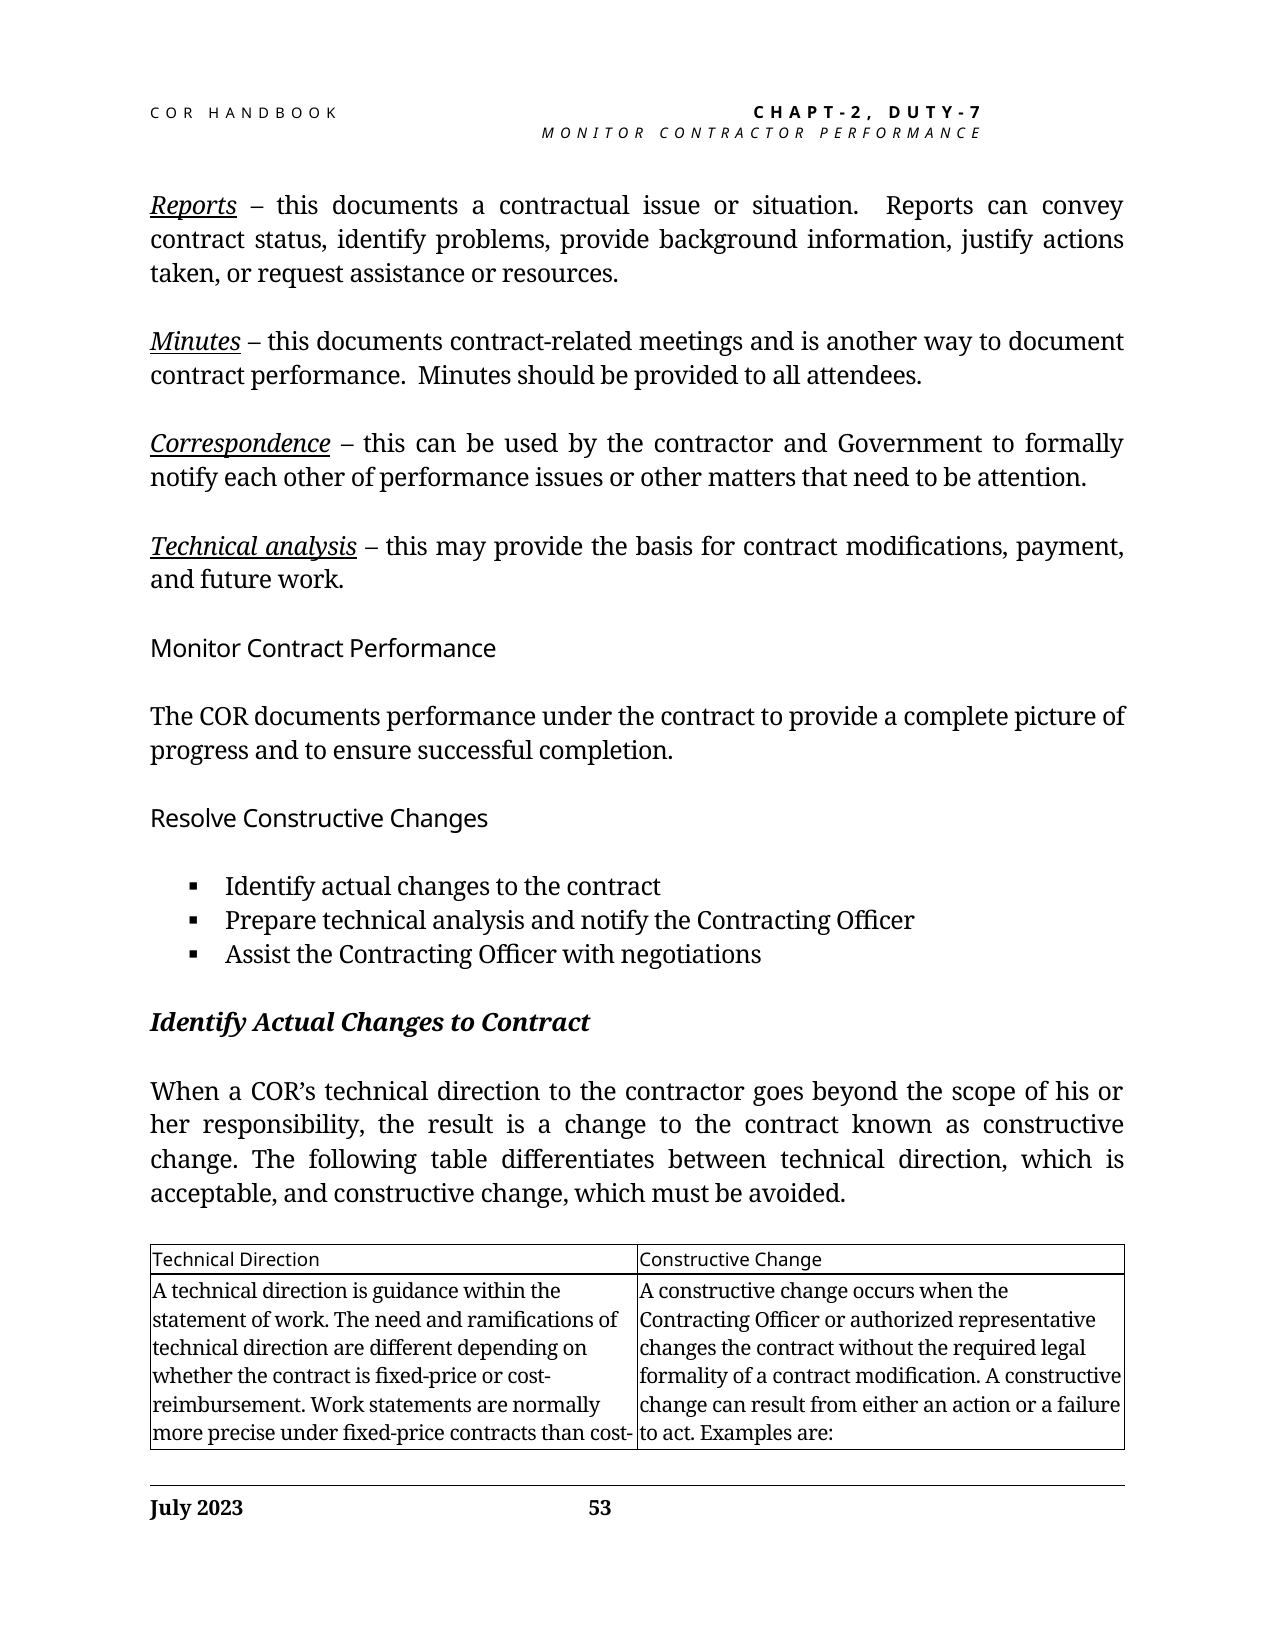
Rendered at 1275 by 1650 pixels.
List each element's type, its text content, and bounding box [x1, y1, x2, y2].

text Reports – this documents a contractual issue or situation. Reports can convey contract status, identify problems, provide background information, justify actions taken, or request assistance or resources. [150, 187, 1125, 290]
list Identify actual changes to the contract [187, 869, 1125, 903]
subtitle Monitor Contract Performance [150, 630, 1125, 664]
text When a COR’s technical direction to the contractor goes beyond the scope of his or her responsibility, the result is a change to the contract known as constructive change. The following table differentiates between technical direction, which is acceptable, and constructive change, which must be avoided. [150, 1073, 1125, 1209]
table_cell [151, 1275, 637, 1448]
list Assist the Contracting Officer with negotiations [187, 937, 1125, 971]
subtitle Resolve Constructive Changes [150, 801, 1125, 835]
list Minutes – this documents contract-related meetings and is another way to document contract performance. Minutes should be provided to all attendees. [150, 324, 1125, 392]
list Prepare technical analysis and notify the Contracting Officer [187, 903, 1125, 937]
table_header Constructive Change [638, 1245, 1124, 1273]
text The COR documents performance under the contract to provide a complete picture of progress and to ensure successful completion. [150, 698, 1125, 767]
list Technical analysis – this may provide the basis for contract modifications, payment, and future work. [150, 528, 1125, 596]
text Identify Actual Changes to Contract [150, 1005, 1125, 1039]
list Correspondence – this can be used by the contractor and Government to formally notify each other of performance issues or other matters that need to be attention. [150, 426, 1125, 494]
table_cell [638, 1275, 1124, 1448]
table_header Technical Direction [151, 1245, 637, 1273]
